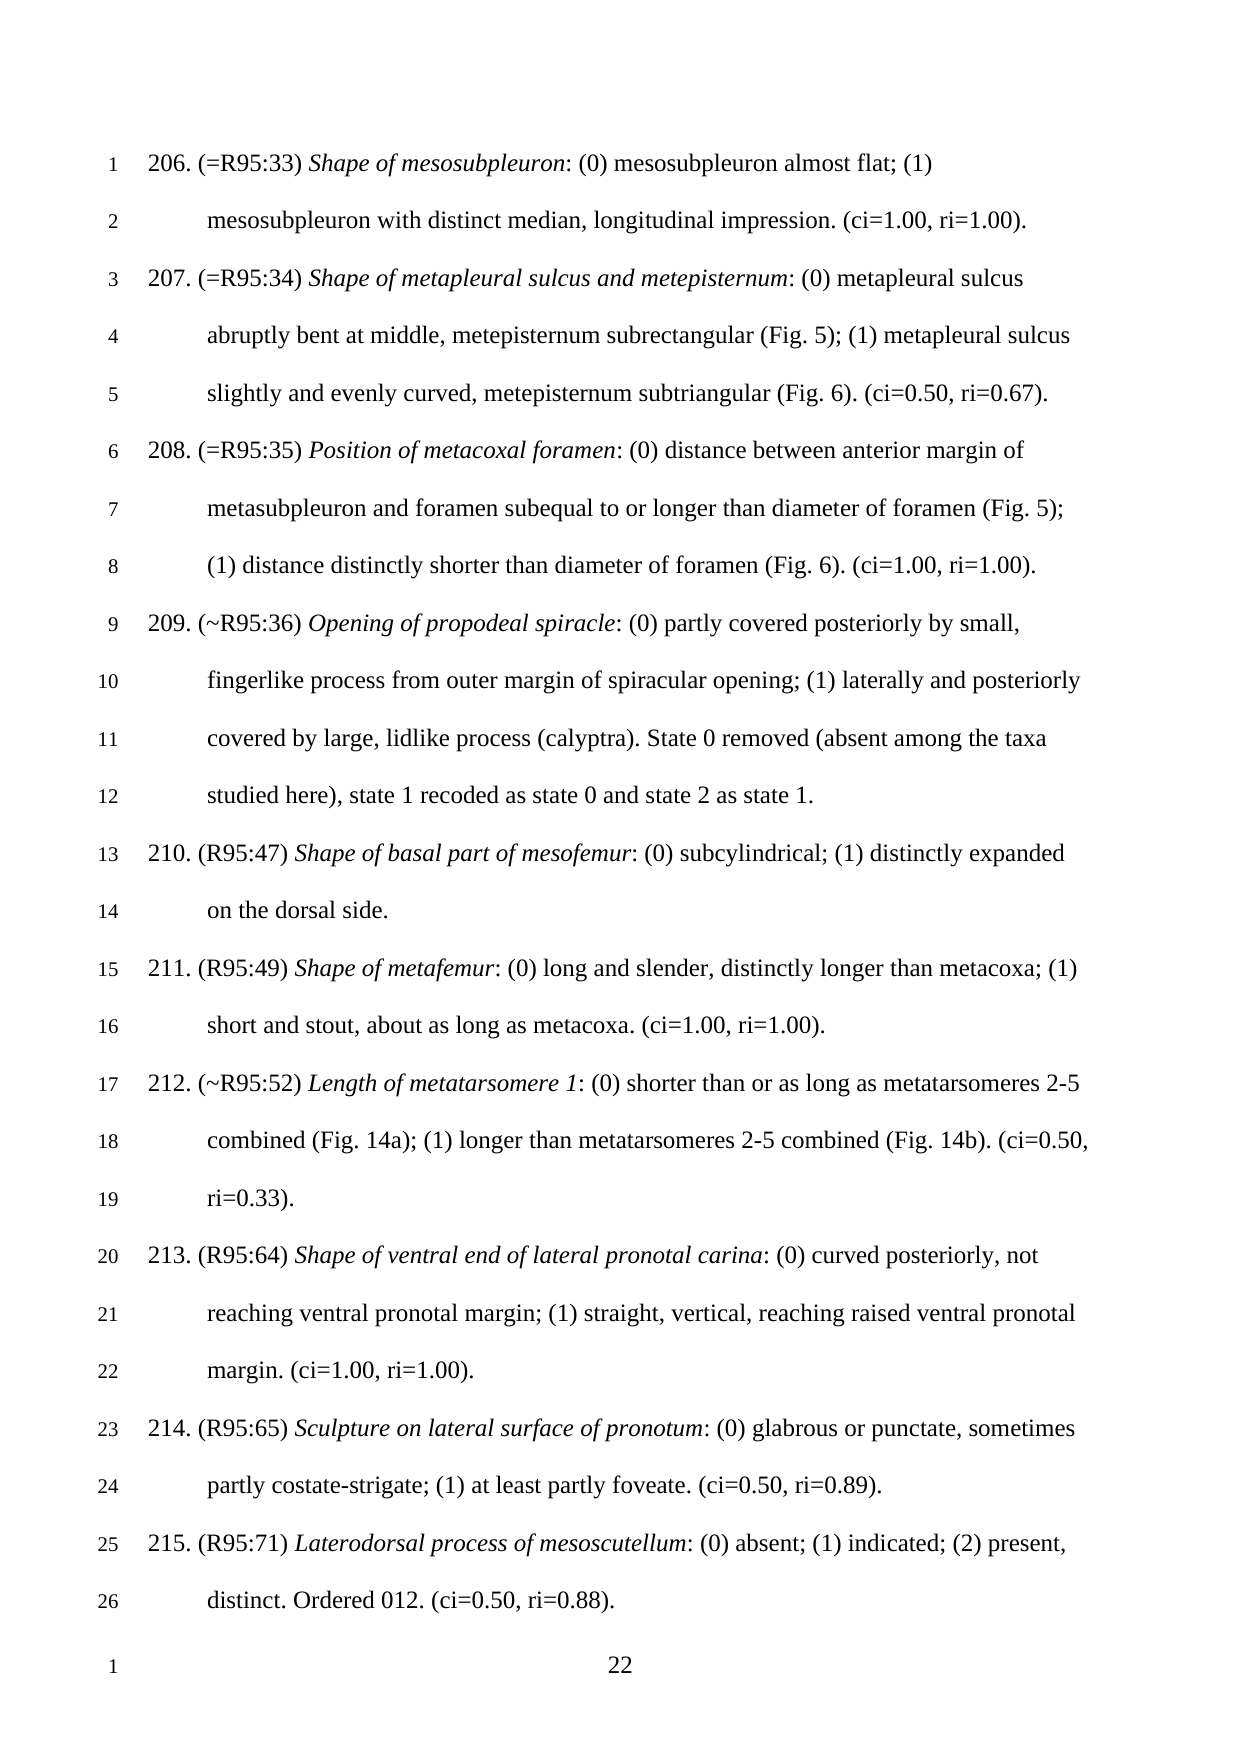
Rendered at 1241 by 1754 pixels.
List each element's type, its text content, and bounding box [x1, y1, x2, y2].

text 214. (R95:65) Sculpture on lateral surface of pronotum: (0) glabrous or punctate, sometimes partly costate-strigate; (1) at least partly foveate. (ci=0.50, ri=0.89). [148, 1413, 1092, 1499]
text 213. (R95:64) Shape of ventral end of lateral pronotal carina: (0) curved posteriorly, not reaching ventral pronotal margin; (1) straight, vertical, reaching raised ventral pronotal margin. (ci=1.00, ri=1.00). [148, 1240, 1092, 1384]
text 206. (=R95:33) Shape of mesosubpleuron: (0) mesosubpleuron almost flat; (1) mesosubpleuron with distinct median, longitudinal impression. (ci=1.00, ri=1.00). [148, 148, 1092, 234]
text 207. (=R95:34) Shape of metapleural sulcus and metepisternum: (0) metapleural sulcus abruptly bent at middle, metepisternum subrectangular (Fig. 5); (1) metapleural sulcus slightly and evenly curved, metepisternum subtriangular (Fig. 6). (ci=0.50, ri=0.67). [148, 263, 1092, 406]
text 210. (R95:47) Shape of basal part of mesofemur: (0) subcylindrical; (1) distinctly expanded on the dorsal side. [148, 838, 1092, 924]
text 211. (R95:49) Shape of metafemur: (0) long and slender, distinctly longer than metacoxa; (1) short and stout, about as long as metacoxa. (ci=1.00, ri=1.00). [148, 953, 1092, 1039]
text 208. (=R95:35) Position of metacoxal foramen: (0) distance between anterior margin of metasubpleuron and foramen subequal to or longer than diameter of foramen (Fig. 5); (1) distance distinctly shorter than diameter of foramen (Fig. 6). (ci=1.00, ri=1.00). [148, 435, 1092, 579]
text 212. (~R95:52) Length of metatarsomere 1: (0) shorter than or as long as metatarsomeres 2-5 combined (Fig. 14a); (1) longer than metatarsomeres 2-5 combined (Fig. 14b). (ci=0.50, ri=0.33). [148, 1068, 1092, 1211]
text 215. (R95:71) Laterodorsal process of mesoscutellum: (0) absent; (1) indicated; (2) present, distinct. Ordered 012. (ci=0.50, ri=0.88). [148, 1528, 1092, 1614]
text 209. (~R95:36) Opening of propodeal spiracle: (0) partly covered posteriorly by small, fingerlike process from outer margin of spiracular opening; (1) laterally and posteriorly covered by large, lidlike process (calyptra). State 0 removed (absent among the taxa studied here), state 1 recoded as state 0 and state 2 as state 1. [148, 608, 1092, 809]
